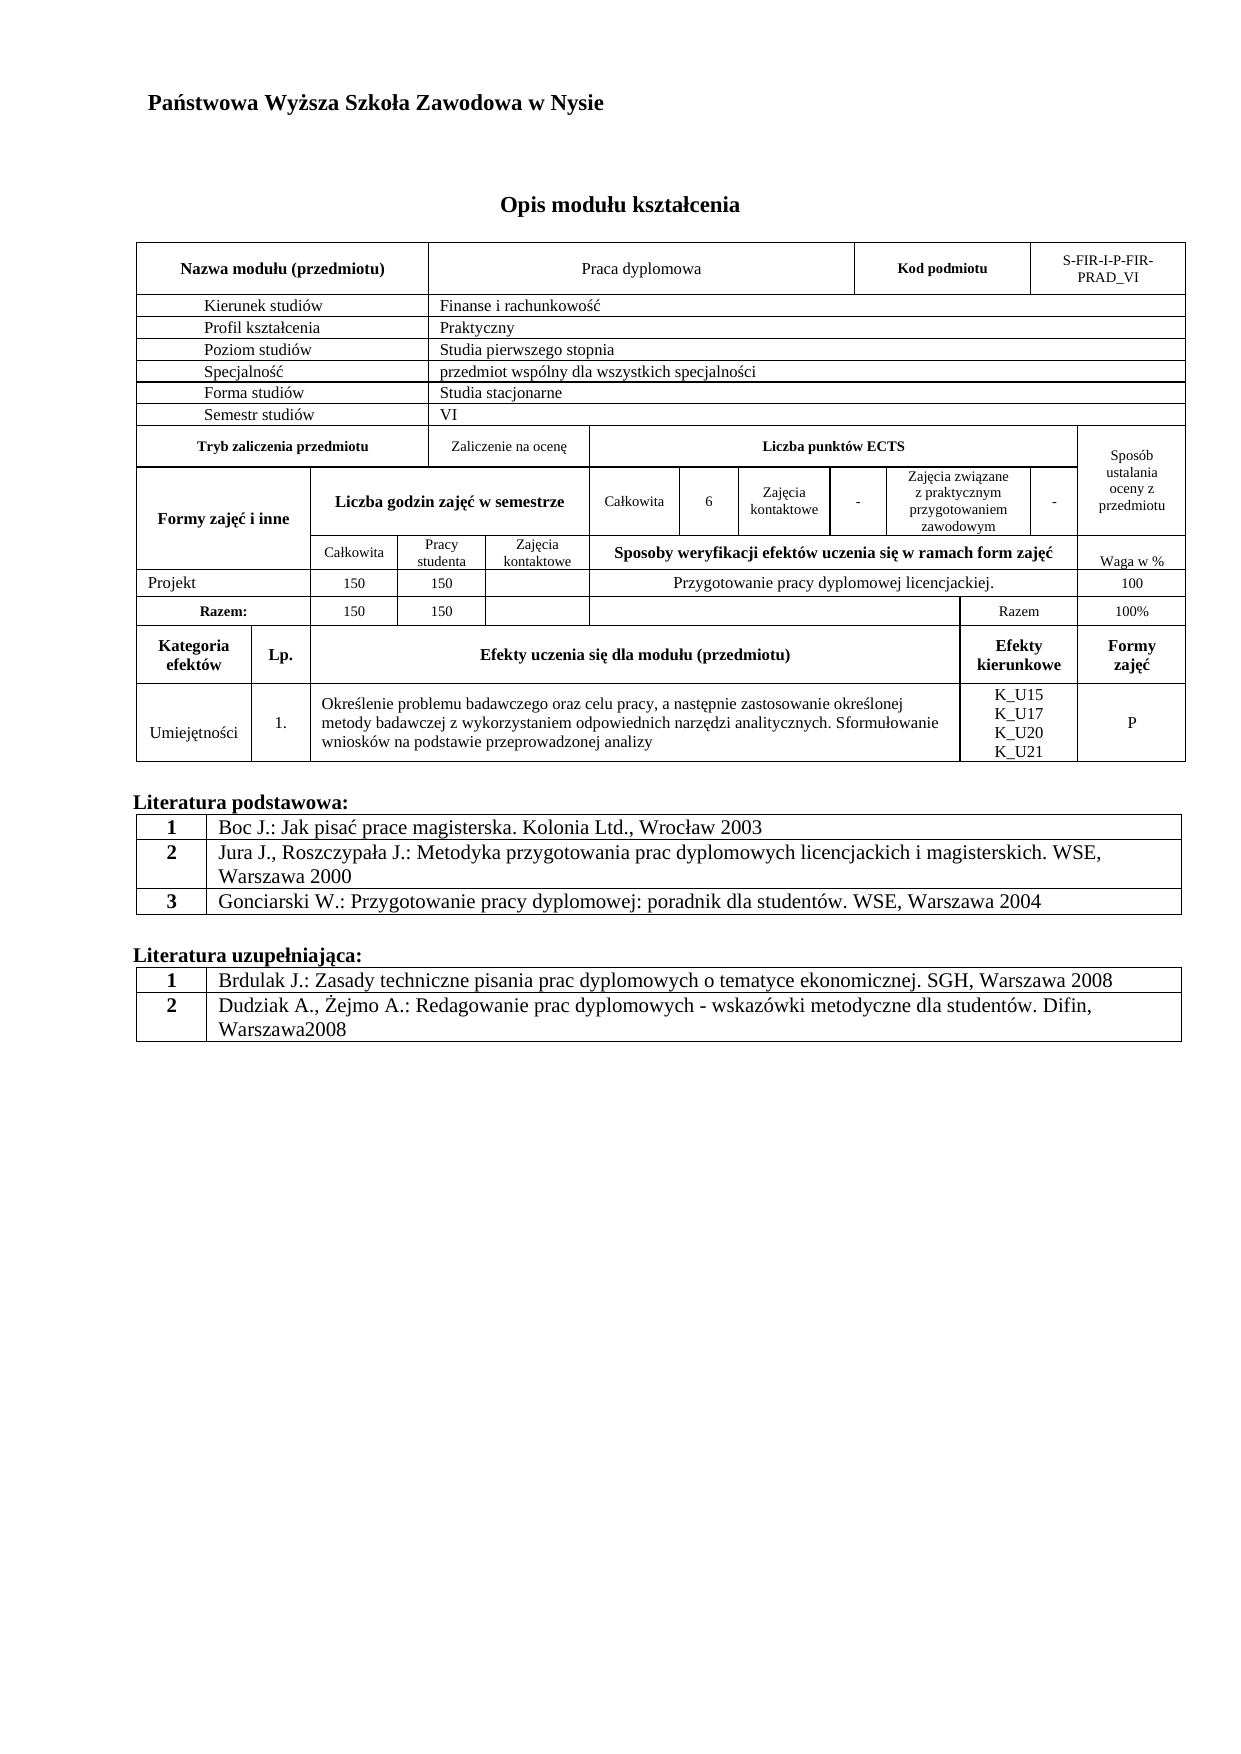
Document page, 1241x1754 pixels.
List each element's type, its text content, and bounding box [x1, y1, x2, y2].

table_cell Dudziak A., Żejmo A.: Redagowanie prac dyplomowych - wskazówki metodyczne dla studentów. Difin, Warszawa2008 [207, 993, 1181, 1041]
table_cell 2 [137, 840, 206, 888]
table_cell 100 [1078, 570, 1185, 596]
table_cell Zajęcia kontaktowe [486, 536, 589, 569]
table_cell Studia stacjonarne [429, 383, 1185, 403]
text Literatura uzupełniająca: [133, 942, 1092, 967]
table_cell Waga w % [1078, 536, 1185, 569]
table_cell Liczba godzin zajęć w semestrze [311, 468, 589, 534]
table_cell K_U15 K_U17 K_U20 K_U21 [961, 684, 1077, 761]
table_cell 6 [680, 468, 738, 534]
table_cell Umiejętności [137, 684, 251, 761]
table_cell Tryb zaliczenia przedmiotu [137, 426, 428, 466]
table_cell 1. [252, 684, 310, 761]
table_header Kod podmiotu [855, 243, 1030, 294]
table_cell P [1078, 684, 1185, 761]
table_cell Formy zajęć [1078, 626, 1185, 683]
table_cell 150 [398, 570, 485, 596]
table_cell - [831, 468, 886, 534]
table_header S-FIR-I-P-FIR-PRAD_VI [1031, 243, 1185, 294]
text Opis modułu kształcenia [148, 191, 1092, 217]
text Państwowa Wyższa Szkoła Zawodowa w Nysie [148, 89, 1092, 115]
table_cell Zaliczenie na ocenę [429, 426, 589, 466]
table_cell przedmiot wspólny dla wszystkich specjalności [429, 361, 1185, 381]
table_cell Formy zajęć i inne [137, 468, 310, 569]
table_cell Projekt [137, 570, 310, 596]
table_cell Kierunek studiów [137, 295, 428, 316]
table_header Brdulak J.: Zasady techniczne pisania prac dyplomowych o tematyce ekonomicznej. SGH, Warszawa 2008 [207, 968, 1181, 992]
table_cell Praktyczny [429, 317, 1185, 338]
table_cell 150 [311, 570, 397, 596]
table_header Boc J.: Jak pisać prace magisterska. Kolonia Ltd., Wrocław 2003 [207, 815, 1181, 839]
table_cell Poziom studiów [137, 339, 428, 359]
table_cell Całkowita [311, 536, 397, 569]
table_cell Przygotowanie pracy dyplomowej licencjackiej. [590, 570, 1077, 596]
table_cell Jura J., Roszczypała J.: Metodyka przygotowania prac dyplomowych licencjackich i magisterskich. WSE, Warszawa 2000 [207, 840, 1181, 888]
table_cell 2 [137, 993, 206, 1041]
table_header Praca dyplomowa [429, 243, 854, 294]
table_cell Sposoby weryfikacji efektów uczenia się w ramach form zajęć [590, 536, 1077, 569]
table_cell Razem [961, 597, 1077, 625]
table_cell Pracy studenta [398, 536, 485, 569]
table_cell Kategoria efektów [137, 626, 251, 683]
table_cell Razem: [137, 597, 310, 625]
table_cell Finanse i rachunkowość [429, 295, 1185, 316]
table_cell Studia pierwszego stopnia [429, 339, 1185, 359]
table_cell Gonciarski W.: Przygotowanie pracy dyplomowej: poradnik dla studentów. WSE, Warszawa 2004 [207, 889, 1181, 913]
table_cell [486, 597, 589, 625]
table_cell Całkowita [590, 468, 679, 534]
text Literatura podstawowa: [133, 790, 1092, 814]
table_cell Forma studiów [137, 383, 428, 403]
table_cell - [1031, 468, 1077, 534]
table_cell [486, 570, 589, 596]
table_cell Lp. [252, 626, 310, 683]
table_cell Specjalność [137, 361, 428, 381]
table_header 1 [137, 968, 206, 992]
table_cell Liczba punktów ECTS [590, 426, 1077, 466]
table_cell [590, 597, 959, 625]
table_cell 150 [311, 597, 397, 625]
table_cell VI [429, 404, 1185, 425]
table_cell Efekty uczenia się dla modułu (przedmiotu) [311, 626, 959, 683]
table_cell 100% [1078, 597, 1185, 625]
table_cell Semestr studiów [137, 404, 428, 425]
table_header Nazwa modułu (przedmiotu) [137, 243, 428, 294]
table_cell 3 [137, 889, 206, 913]
table_cell Sposób ustalania oceny z przedmiotu [1078, 426, 1185, 534]
table_cell 150 [398, 597, 485, 625]
table_cell Określenie problemu badawczego oraz celu pracy, a następnie zastosowanie określonej metody badawczej z wykorzystaniem odpowiednich narzędzi analitycznych. Sformułowanie wniosków na podstawie przeprowadzonej analizy [311, 684, 959, 761]
table_cell Zajęcia związane z praktycznym przygotowaniem zawodowym [887, 468, 1030, 534]
table_cell Efekty kierunkowe [961, 626, 1077, 683]
table_cell Profil kształcenia [137, 317, 428, 338]
table_cell Zajęcia kontaktowe [739, 468, 829, 534]
table_header 1 [137, 815, 206, 839]
